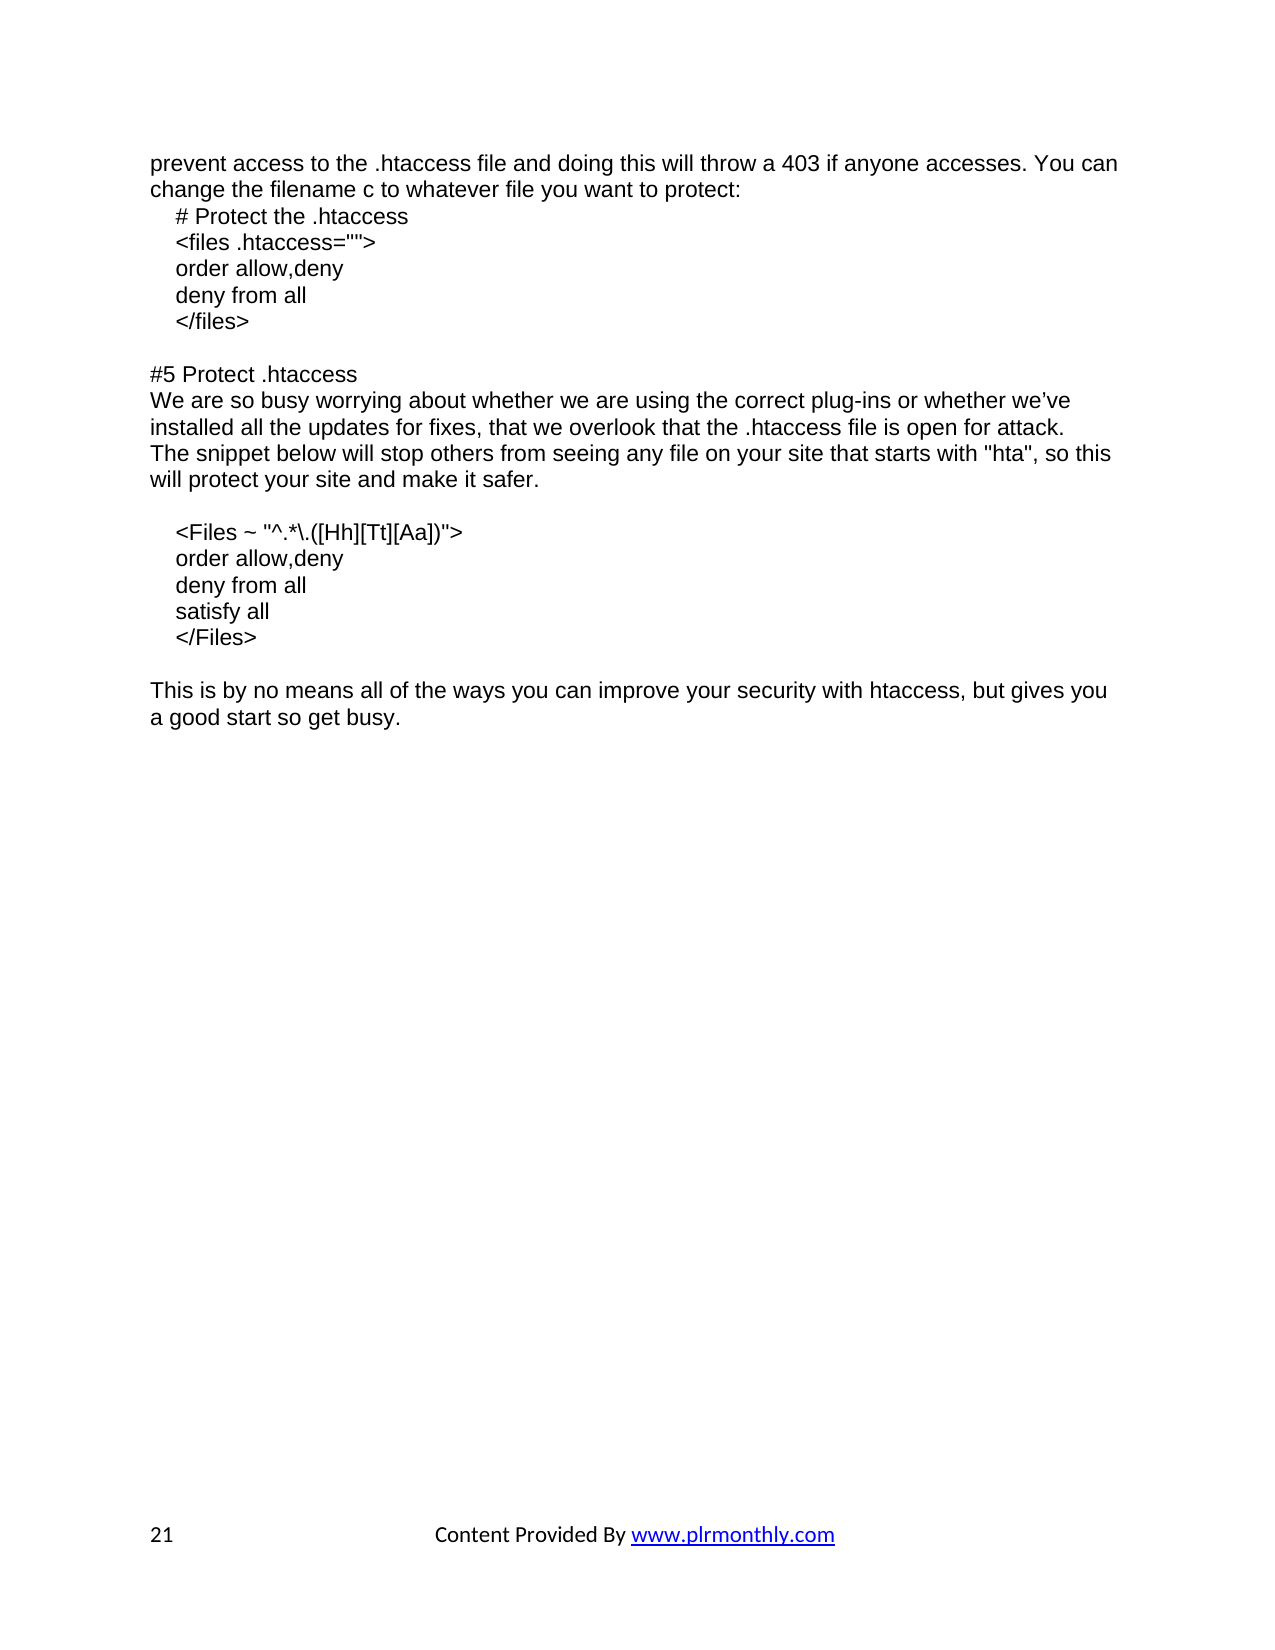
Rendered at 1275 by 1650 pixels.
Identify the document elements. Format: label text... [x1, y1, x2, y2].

text We are so busy worrying about whether we are using the correct plug-ins or whether we’ve installed all the updates for fixes, that we overlook that the .htaccess file is open for attack. [150, 387, 1125, 440]
text satisfy all [150, 598, 1125, 624]
text </Files> [150, 624, 1125, 651]
text deny from all [150, 572, 1125, 598]
text The snippet below will stop others from seeing any file on your site that starts with "hta", so this will protect your site and make it safer. [150, 440, 1125, 493]
text order allow,deny [150, 545, 1125, 572]
text This is by no means all of the ways you can improve your security with htaccess, but gives you a good start so get busy. [150, 677, 1125, 730]
text <files .htaccess=""> [150, 229, 1125, 255]
text deny from all [150, 282, 1125, 308]
text # Protect the .htaccess [150, 203, 1125, 229]
text </files> [150, 308, 1125, 334]
text #5 Protect .htaccess [150, 361, 1125, 387]
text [150, 150, 1125, 203]
text order allow,deny [150, 255, 1125, 282]
text <Files ~ "^.*\.([Hh][Tt][Aa])"> [150, 519, 1125, 545]
